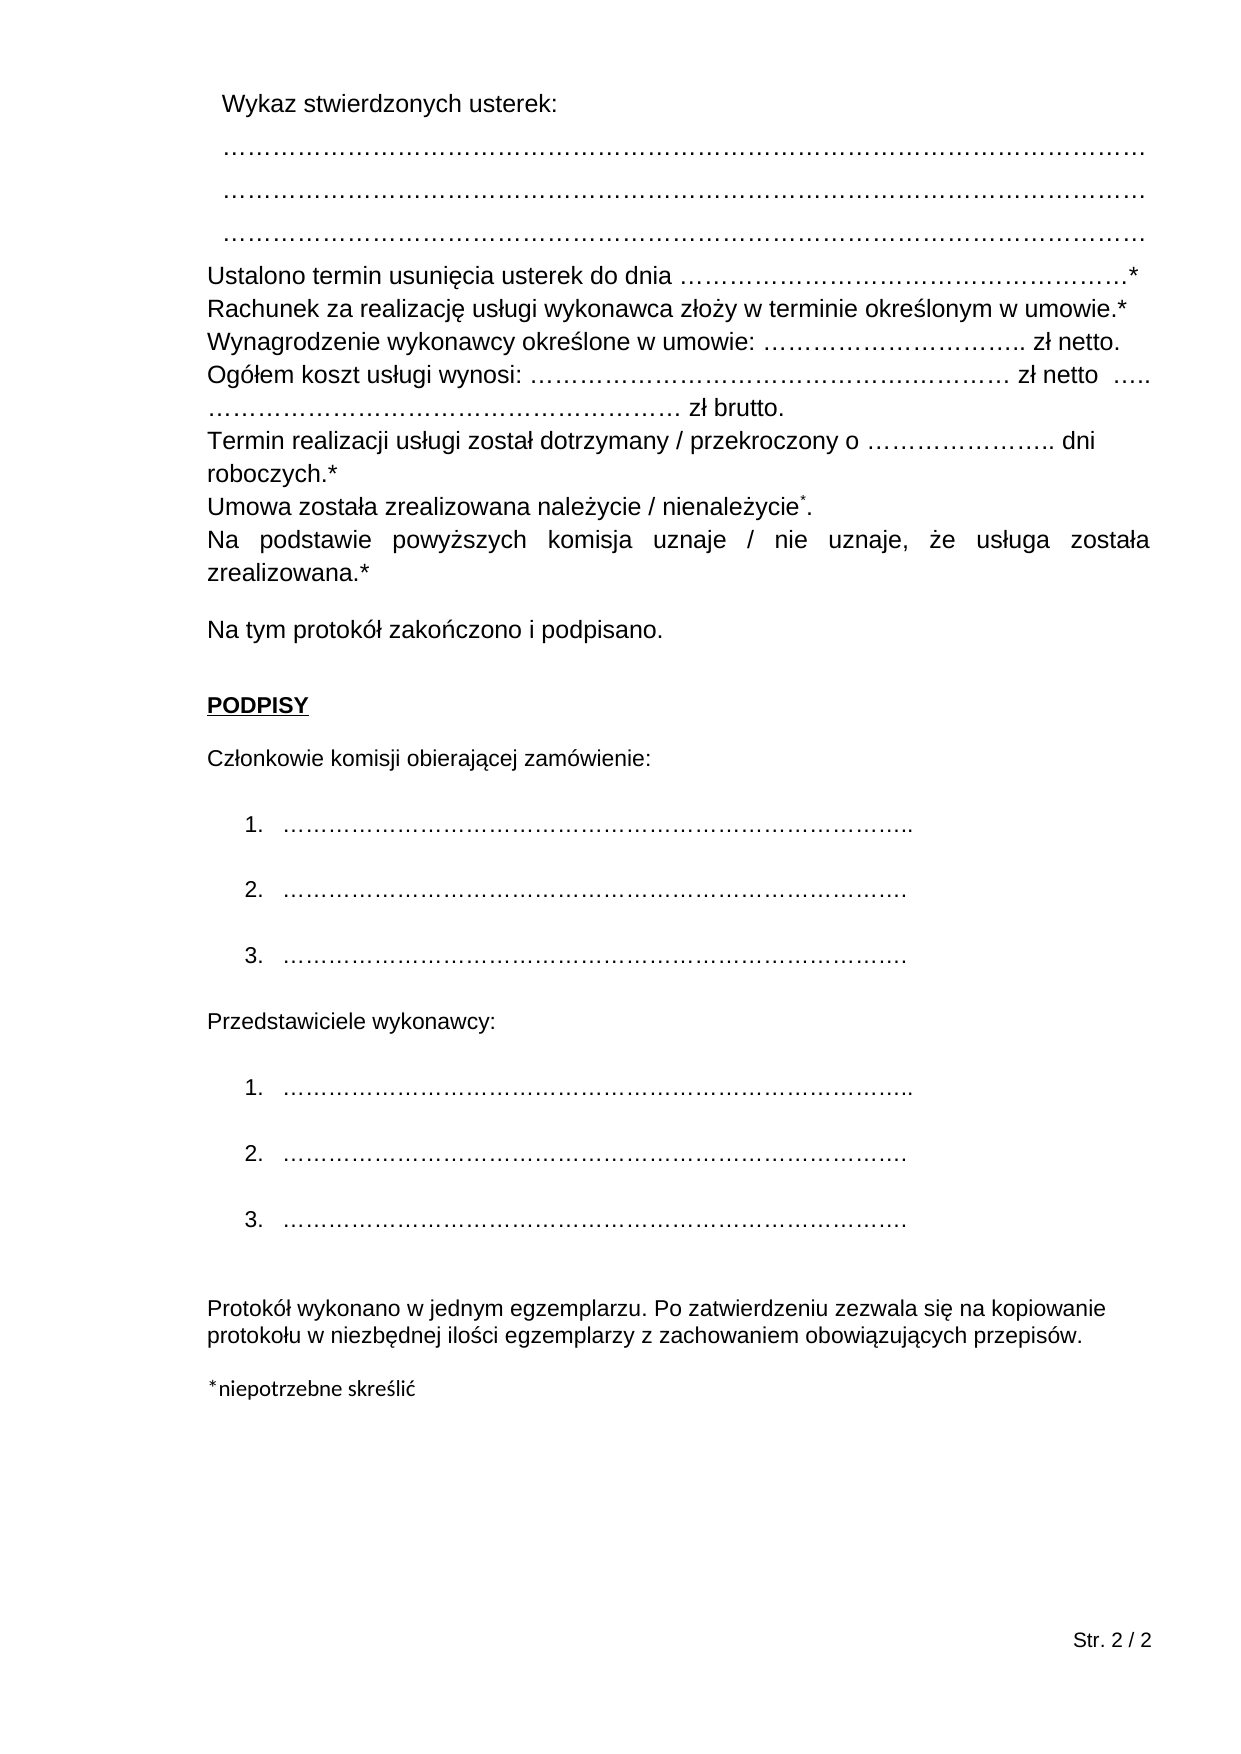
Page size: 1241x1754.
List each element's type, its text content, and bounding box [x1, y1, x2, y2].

text Wykaz stwierdzonych usterek: [222, 89, 1152, 117]
list ……………………………………………………………………….. [244, 811, 1152, 837]
text Członkowie komisji obierającej zamówienie: [207, 745, 1152, 771]
list ………………………………………………………………………. [244, 1140, 1152, 1166]
text Protokół wykonano w jednym egzemplarzu. Po zatwierdzeniu zezwala się na kopiowanie protokołu w niezbędnej ilości egzemplarzy z zachowaniem obowiązujących przepisów. [207, 1295, 1152, 1348]
list ………………………………………………………………………. [244, 942, 1152, 968]
text Rachunek za realizację usługi wykonawca złoży w terminie określonym w umowie.* [207, 294, 1152, 323]
text Wynagrodzenie wykonawcy określone w umowie: ………………………….. zł netto. [207, 327, 1152, 356]
text Umowa została zrealizowana należycie / nienależycie*. [207, 492, 1152, 521]
list ……………………………………………………………………….. [244, 1074, 1152, 1100]
text Ogółem koszt usługi wynosi: ……………………………………….………… zł netto …..………………………………………………… zł brutto. [207, 360, 1152, 422]
text Przedstawiciele wykonawcy: [207, 1008, 1152, 1034]
list ………………………………………………………………………. [244, 1206, 1152, 1232]
text *niepotrzebne skreślić [207, 1374, 1152, 1402]
text Termin realizacji usługi został dotrzymany / przekroczony o ………………….. dni roboczych.* [207, 426, 1152, 488]
text ……………………………………………………………………………………………………………………………………………………………………………………………………………………………………………………………………………………………………… [222, 132, 1152, 247]
text Na tym protokół zakończono i podpisano. [207, 615, 1152, 644]
text Ustalono termin usunięcia usterek do dnia ………………………………………………* [207, 261, 1152, 290]
list ………………………………………………………………………. [244, 876, 1152, 903]
text PODPISY [207, 692, 1152, 718]
text Na podstawie powyższych komisja uznaje / nie uznaje, że usługa została zrealizowana.* [207, 525, 1152, 587]
